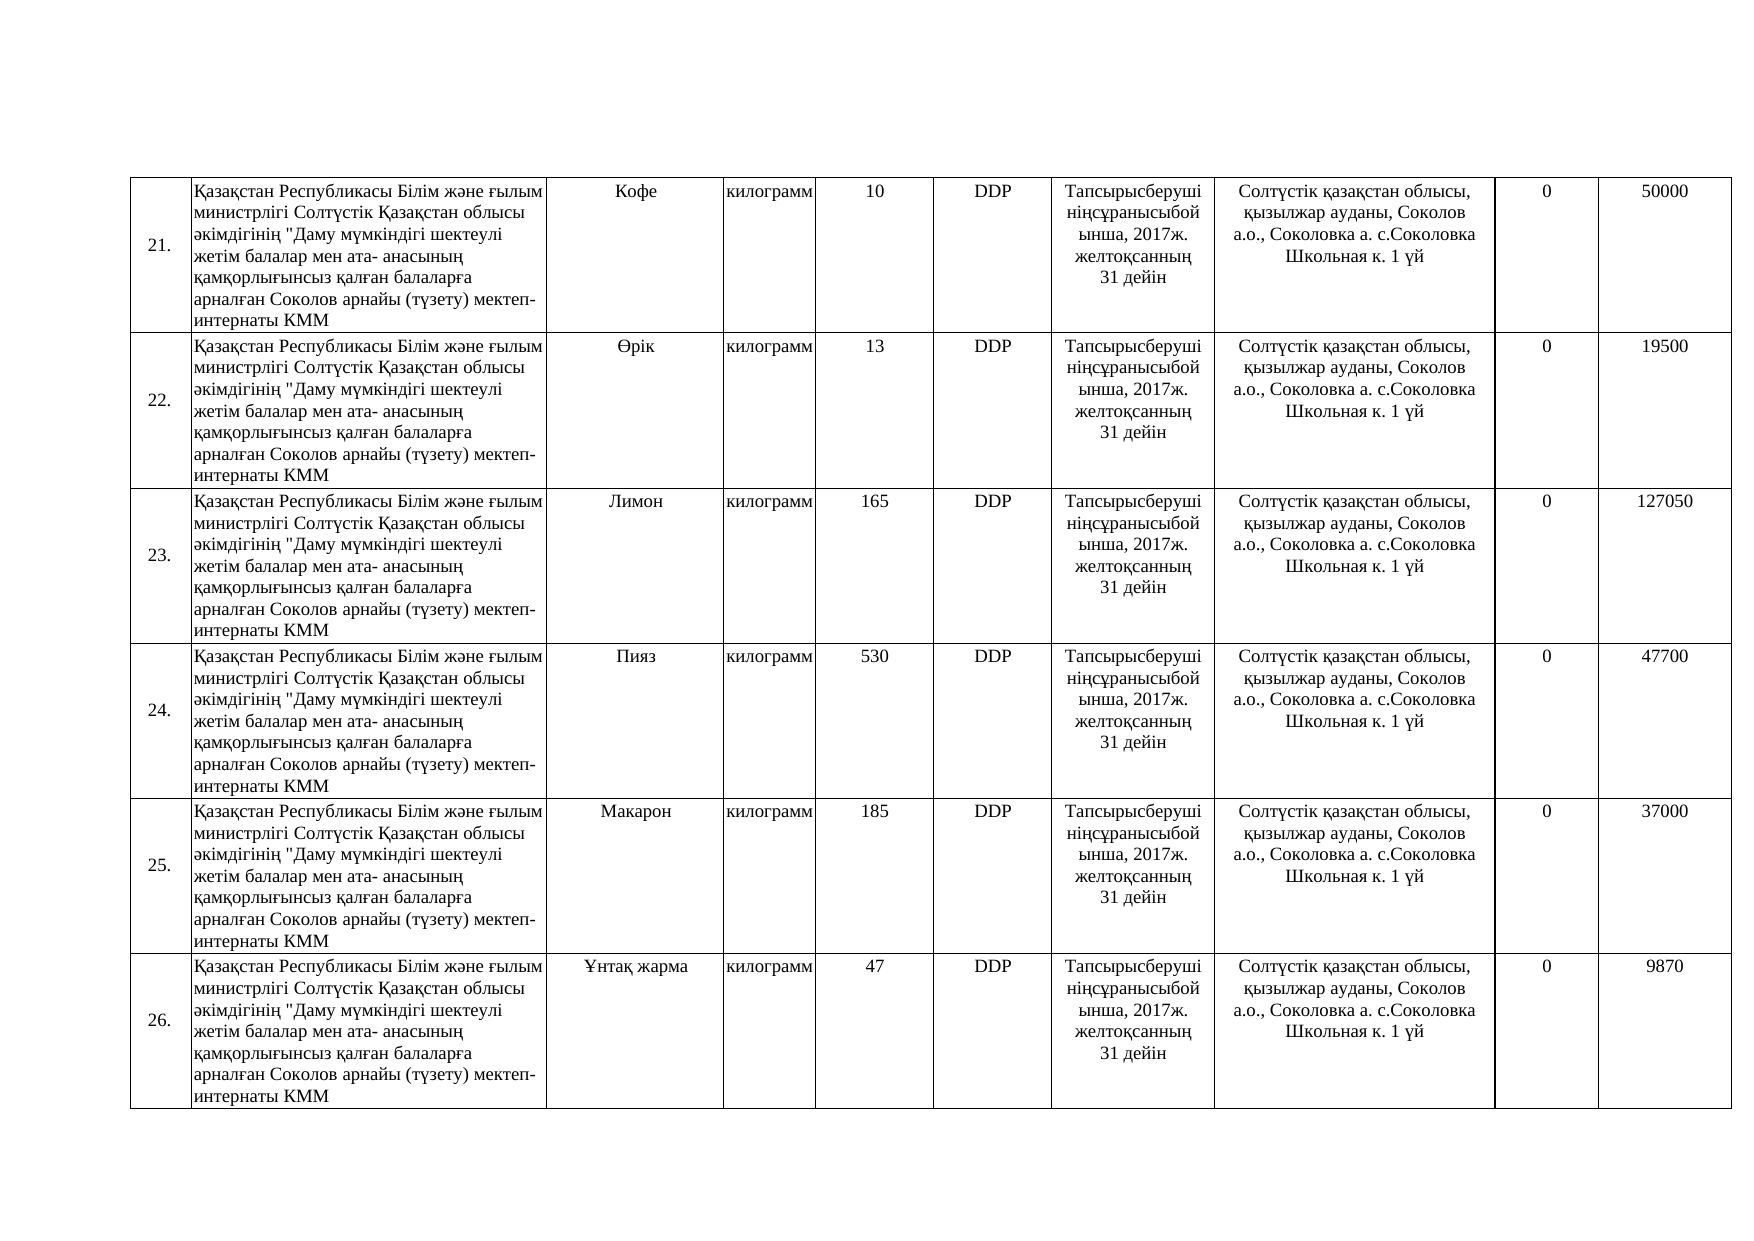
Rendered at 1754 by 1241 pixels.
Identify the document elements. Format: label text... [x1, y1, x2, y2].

table_cell 0 [1496, 644, 1598, 798]
table_cell 10 [816, 178, 933, 332]
table_cell Солтүстік қазақстан облысы, қызылжар ауданы, Соколов а.о., Соколовка а. с.Соколовка Школьная к. 1 үй [1215, 644, 1494, 798]
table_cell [1052, 954, 1214, 1108]
table_cell Тапсырысберушініңсұранысыбойынша, 2017ж. желтоқсанның 31 дейін [1052, 644, 1214, 798]
table_cell Солтүстік қазақстан облысы, қызылжар ауданы, Соколов а.о., Соколовка а. с.Соколовка Школьная к. 1 үй [1215, 489, 1494, 642]
table_cell 127050 [1599, 489, 1731, 642]
table_cell Солтүстік қазақстан облысы, қызылжар ауданы, Соколов а.о., Соколовка а. с.Соколовка Школьная к. 1 үй [1215, 333, 1494, 487]
table_cell 37000 [1599, 799, 1731, 953]
table_cell DDP [934, 644, 1051, 798]
table_cell DDP [934, 954, 1051, 1108]
table_cell [131, 489, 191, 642]
table_cell Лимон [547, 489, 723, 642]
table_cell 0 [1496, 178, 1598, 332]
table_cell Өрік [547, 333, 723, 487]
table_cell 19500 [1599, 333, 1731, 487]
table_cell килограмм [724, 644, 815, 798]
table_cell килограмм [724, 178, 815, 332]
table_cell [131, 333, 191, 487]
table_cell Ұнтақ жарма [547, 954, 723, 1108]
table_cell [1215, 178, 1494, 332]
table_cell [192, 178, 546, 332]
table_cell 9870 [1599, 954, 1731, 1108]
table_cell 530 [816, 644, 933, 798]
table_cell [131, 178, 191, 332]
table_cell килограмм [724, 799, 815, 953]
table_cell 165 [816, 489, 933, 642]
table_cell DDP [934, 799, 1051, 953]
table_cell 47 [816, 954, 933, 1108]
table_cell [192, 954, 546, 1108]
table_cell Пияз [547, 644, 723, 798]
table_cell Тапсырысберушініңсұранысыбойынша, 2017ж. желтоқсанның 31 дейін [1052, 489, 1214, 642]
table_cell [131, 644, 191, 798]
table_cell Макарон [547, 799, 723, 953]
table_cell Тапсырысберушініңсұранысыбойынша, 2017ж. желтоқсанның 31 дейін [1052, 333, 1214, 487]
table_cell 0 [1496, 489, 1598, 642]
table_cell 50000 [1599, 178, 1731, 332]
table_cell 0 [1496, 333, 1598, 487]
table_cell 185 [816, 799, 933, 953]
table_cell [131, 954, 191, 1108]
table_cell килограмм [724, 954, 815, 1108]
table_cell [1052, 178, 1214, 332]
table_cell килограмм [724, 489, 815, 642]
table_cell 13 [816, 333, 933, 487]
table_cell 0 [1496, 799, 1598, 953]
table_cell Солтүстік қазақстан облысы, қызылжар ауданы, Соколов а.о., Соколовка а. с.Соколовка Школьная к. 1 үй [1215, 799, 1494, 953]
table_cell DDP [934, 489, 1051, 642]
table_cell 47700 [1599, 644, 1731, 798]
table_cell DDP [934, 178, 1051, 332]
table_cell Тапсырысберушініңсұранысыбойынша, 2017ж. желтоқсанның 31 дейін [1052, 799, 1214, 953]
table_cell [131, 799, 191, 953]
table_cell DDP [934, 333, 1051, 487]
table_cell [1215, 954, 1494, 1108]
table_cell килограмм [724, 333, 815, 487]
table_cell Кофе [547, 178, 723, 332]
table_cell 0 [1496, 954, 1598, 1108]
